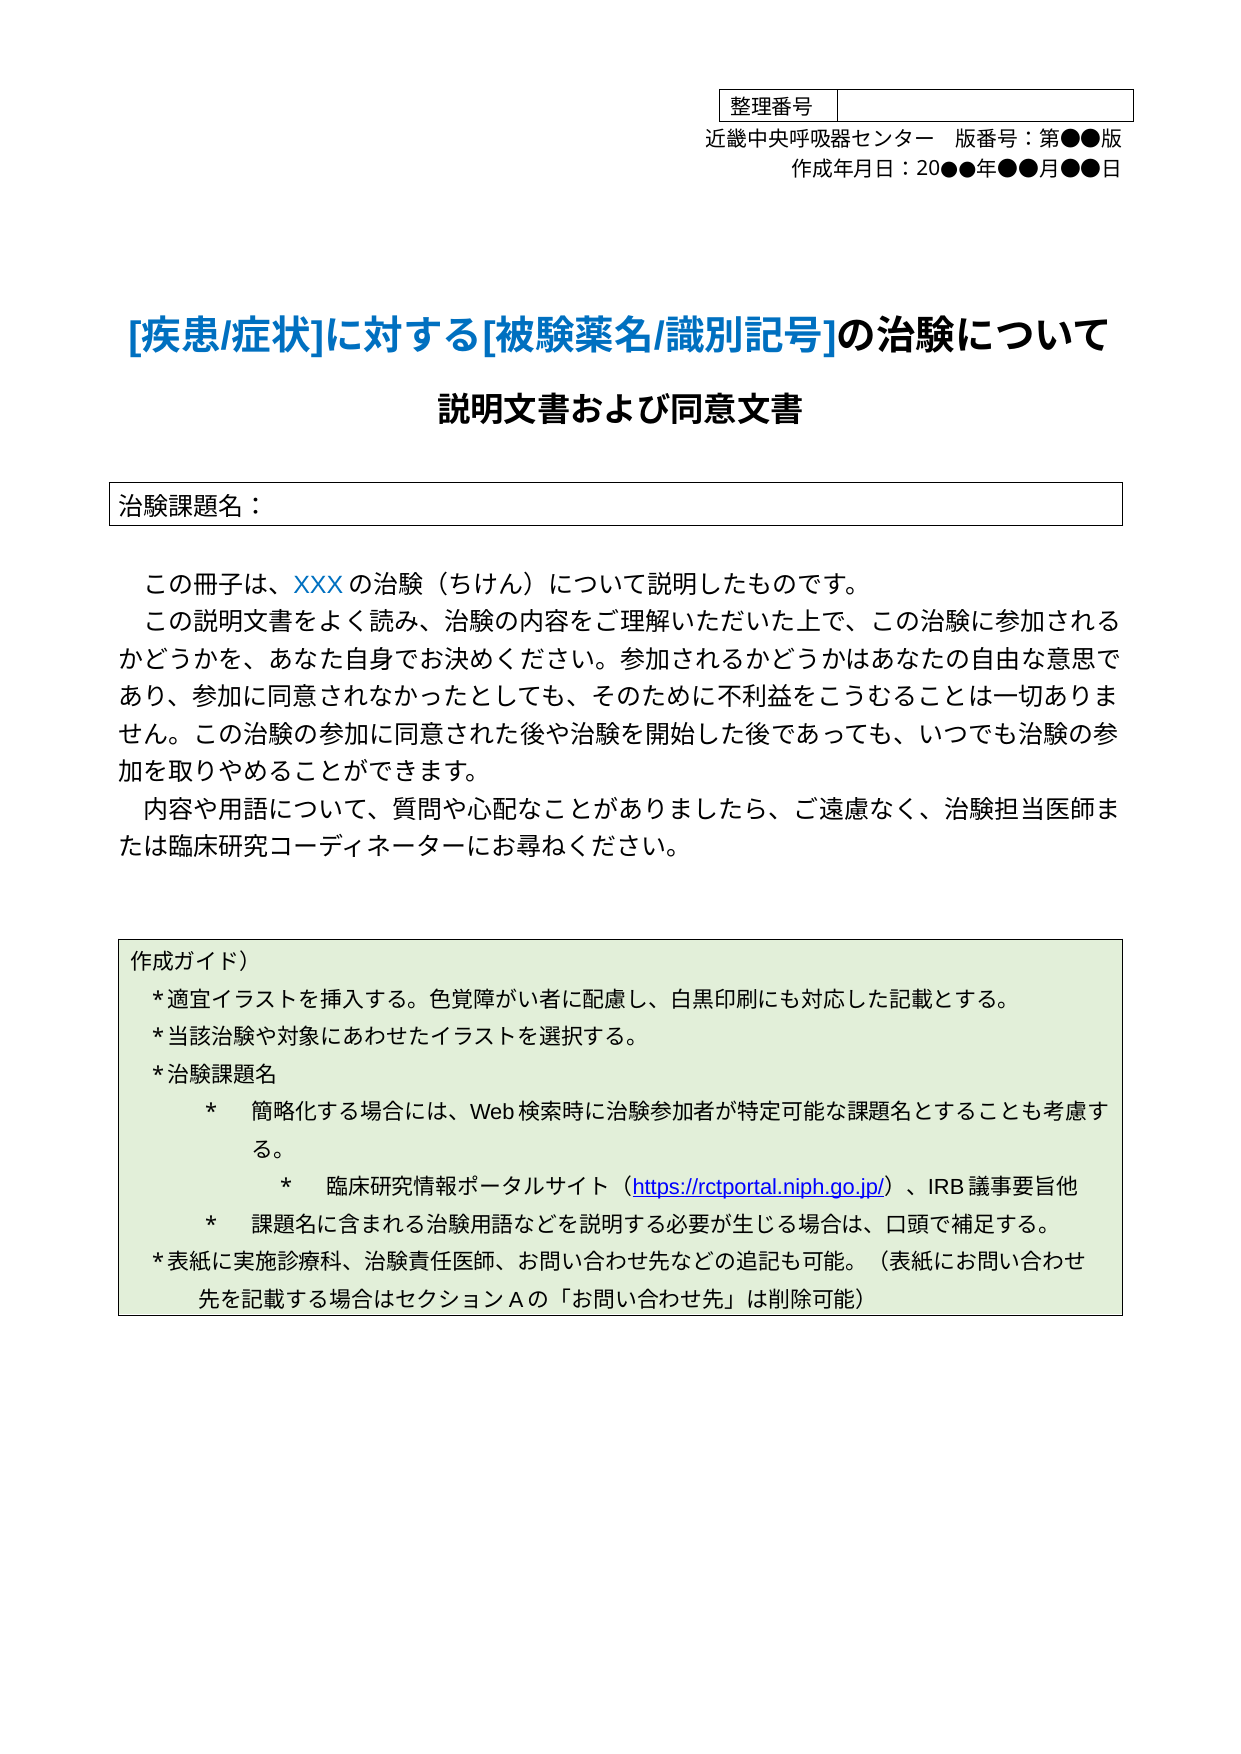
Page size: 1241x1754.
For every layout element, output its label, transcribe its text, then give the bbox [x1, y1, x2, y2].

text この冊子は、XXXの治験（ちけん）について説明したものです。 [118, 563, 1122, 601]
subtitle 説明文書および同意文書 [118, 370, 1122, 445]
text 内容や用語について、質問や心配なことがありましたら、ご遠慮なく、治験担当医師または臨床研究コーディネーターにお尋ねください。 [118, 788, 1122, 863]
title [疾患/症状]に対する[被験薬名/識別記号]の治験について [118, 295, 1122, 370]
text この説明文書をよく読み、治験の内容をご理解いただいた上で、この治験に参加されるかどうかを、あなた自身でお決めください。参加されるかどうかはあなたの自由な意思であり、参加に同意されなかったとしても、そのために不利益をこうむることは一切ありません。この治験の参加に同意された後や治験を開始した後であっても、いつでも治験の参加を取りやめることができます。 [118, 601, 1122, 788]
table_header 作成ガイド） 適宜イラストを挿入する。色覚障がい者に配慮し、白黒印刷にも対応した記載とする。 当該治験や対象にあわせたイラストを選択する。 治験課題名 簡略化する場合には、Web検索時に治験参加者が特定可能な課題名とすることも考慮する。 臨床研究情報ポータルサイト（https://rctportal.niph.go.jp/）、IRB議事要旨他 課題名に含まれる治験用語などを説明する必要が生じる場合は、口頭で補足する。 表紙に実施診療科、治験責任医師、お問い合わせ先などの追記も可能。（表紙にお問い合わせ先を記載する場合はセクションAの「お問い合わせ先」は削除可能） [119, 940, 1122, 1314]
text 治験課題名： [110, 483, 1122, 525]
